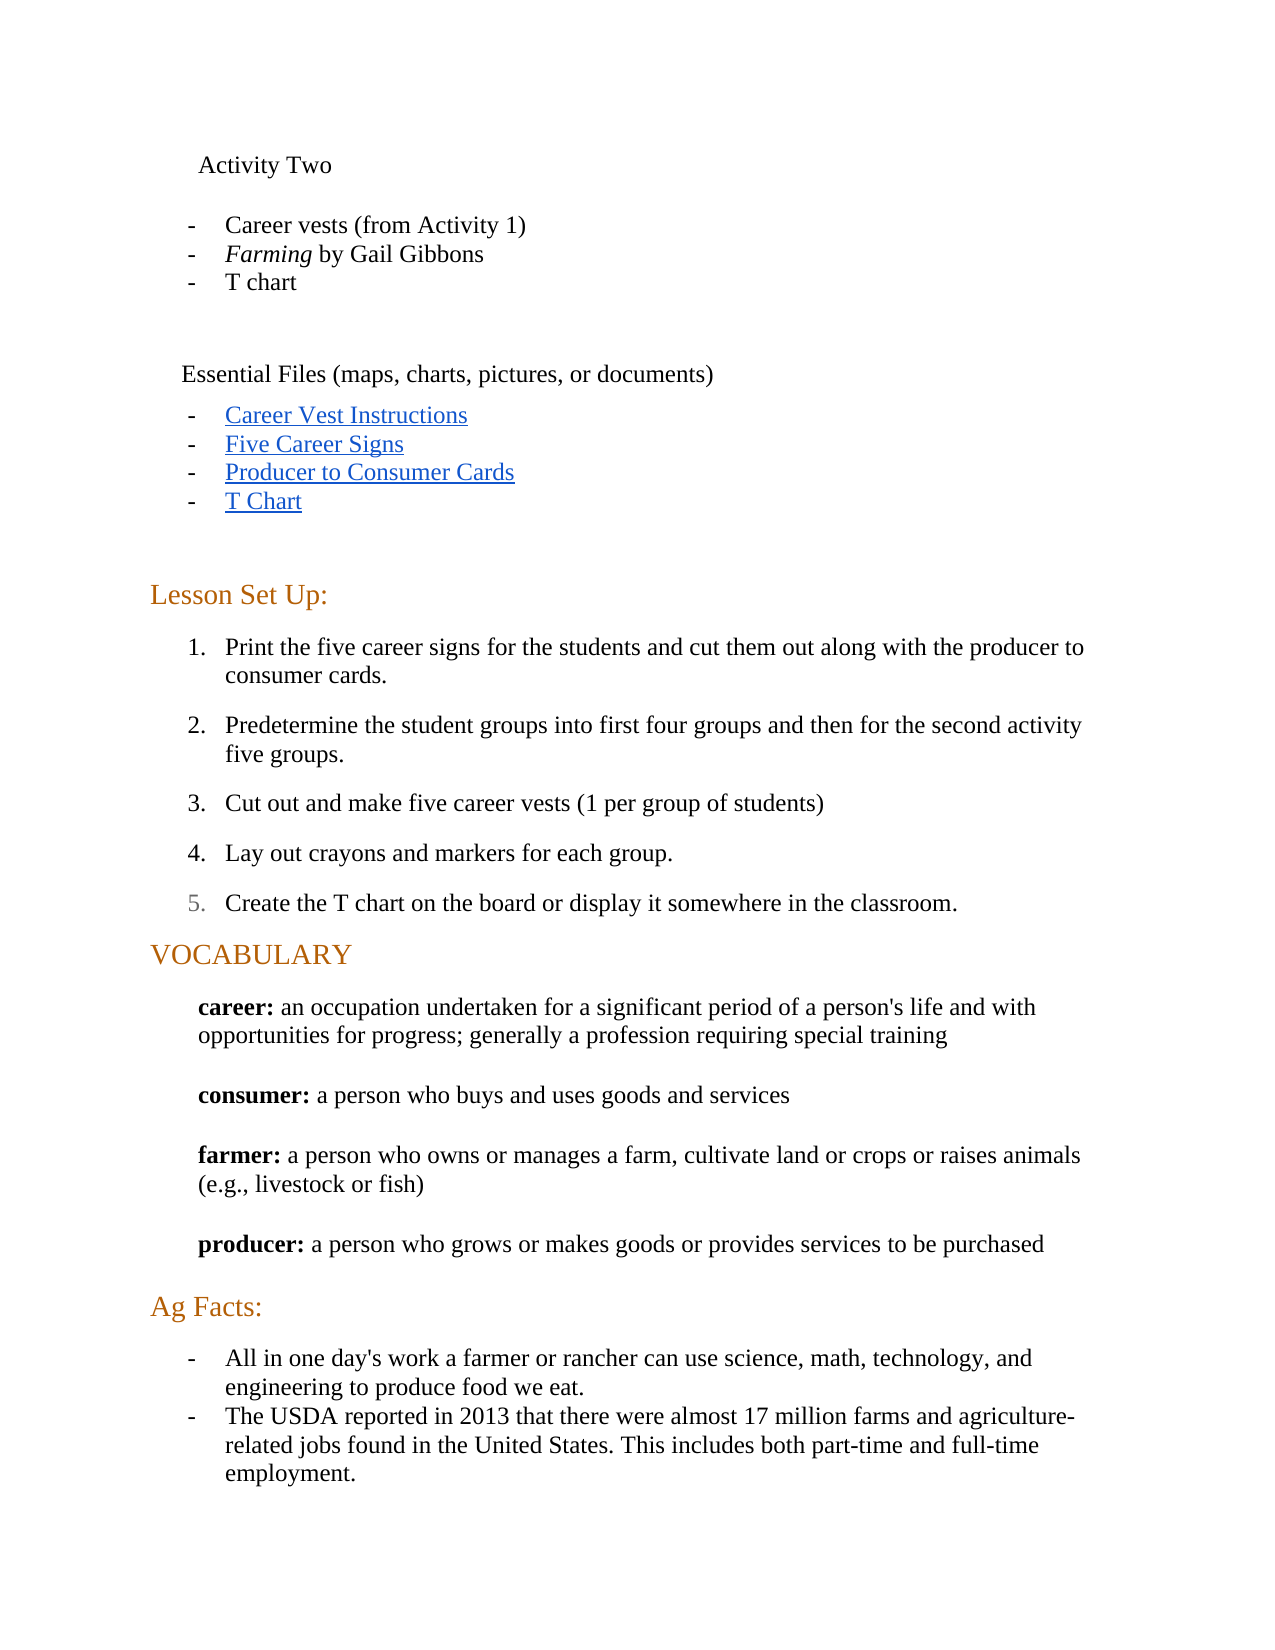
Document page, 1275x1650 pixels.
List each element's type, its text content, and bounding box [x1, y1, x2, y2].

list Career Vest Instructions [187, 400, 1102, 429]
list Producer to Consumer Cards [187, 457, 1102, 486]
list Create the T chart on the board or display it somewhere in the classroom. [187, 888, 1125, 916]
list All in one day's work a farmer or rancher can use science, math, technology, and engineering to produce food we eat. [187, 1343, 1102, 1401]
text consumer: a person who buys and uses goods and services [198, 1080, 1102, 1109]
text producer: a person who grows or makes goods or provides services to be purchased [198, 1229, 1102, 1258]
list Print the five career signs for the students and cut them out along with the producer to consumer cards. [187, 632, 1125, 689]
subtitle Lesson Set Up: [150, 577, 1125, 611]
subtitle Ag Facts: [150, 1289, 1125, 1323]
list T chart [187, 267, 1102, 296]
list Lay out crayons and markers for each group. [187, 838, 1125, 867]
list The USDA reported in 2013 that there were almost 17 million farms and agriculture-related jobs found in the United States. This includes both part-time and full-time employment. [187, 1401, 1102, 1487]
list Predetermine the student groups into first four groups and then for the second activity five groups. [187, 710, 1125, 768]
subtitle Essential Files (maps, charts, pictures, or documents) [181, 359, 1125, 387]
text career: an occupation undertaken for a significant period of a person's life and with opportunities for progress; generally a profession requiring special training [198, 992, 1102, 1049]
subtitle VOCABULARY [150, 937, 1125, 971]
text Activity Two [198, 150, 1102, 179]
list T Chart [187, 486, 1102, 515]
list Career vests (from Activity 1) [187, 210, 1102, 239]
list Cut out and make five career vests (1 per group of students) [187, 788, 1125, 817]
list Farming by Gail Gibbons [187, 239, 1102, 267]
list Five Career Signs [187, 429, 1102, 457]
text farmer: a person who owns or manages a farm, cultivate land or crops or raises animals (e.g., livestock or fish) [198, 1140, 1102, 1198]
